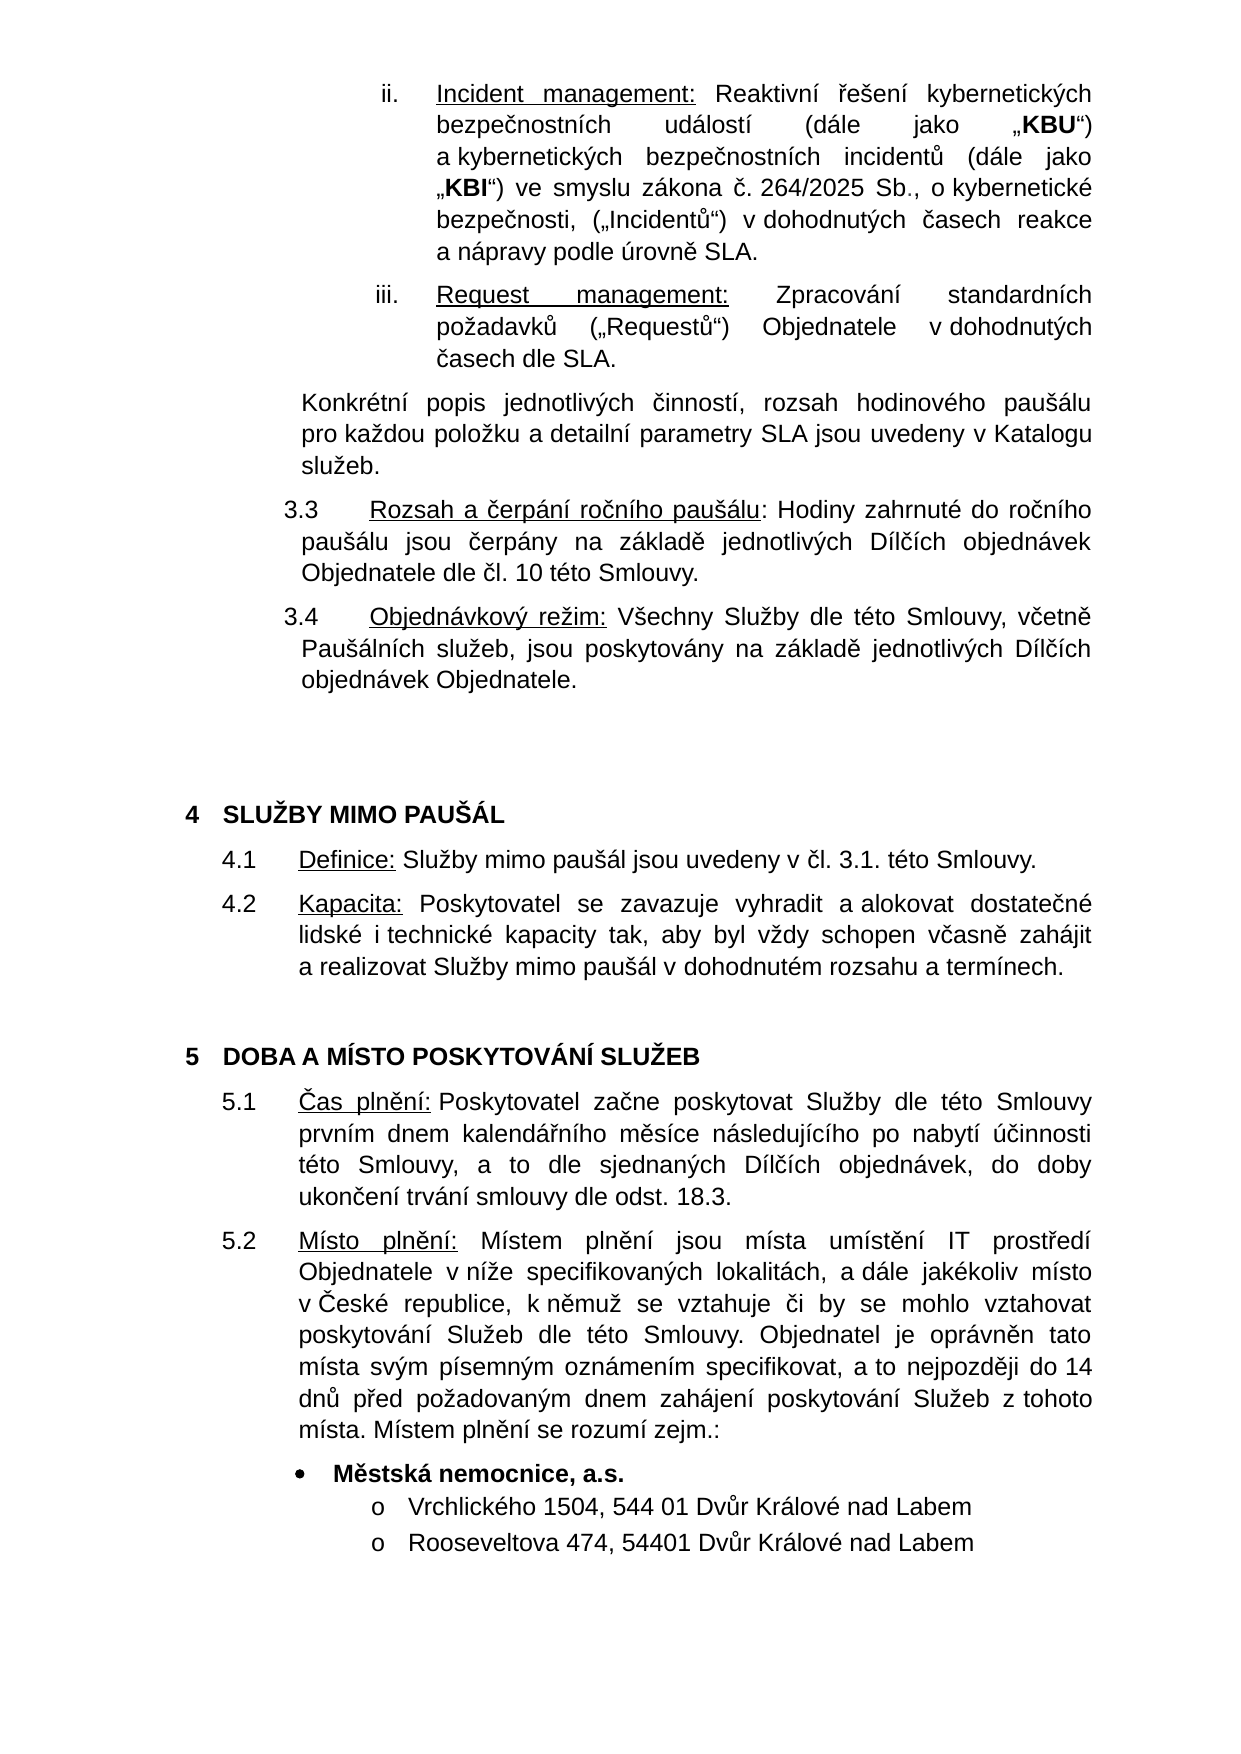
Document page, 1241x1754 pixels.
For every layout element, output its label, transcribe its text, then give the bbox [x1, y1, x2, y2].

list Request management: Zpracování standardních požadavků („Requestů“) Objednatele v dohodnutých časech dle SLA. [399, 281, 1092, 372]
list Konkrétní popis jednotlivých činností, rozsah hodinového paušálu pro každou položku a detailní parametry SLA jsou uvedeny v Katalogu služeb. [301, 388, 1092, 479]
text Služby Mimo paušál [185, 800, 1092, 829]
list Městská nemocnice, a.s. [295, 1459, 1092, 1488]
text Kapacita: Poskytovatel se zavazuje vyhradit a alokovat dostatečné lidské i technické kapacity tak, aby byl vždy schopen včasně zahájit a realizovat Služby mimo paušál v dohodnutém rozsahu a termínech. [222, 889, 1092, 981]
text Čas plnění: Poskytovatel začne poskytovat Služby dle této Smlouvy prvním dnem kalendářního měsíce následujícího po nabytí účinnosti této Smlouvy, a to dle sjednaných Dílčích objednávek, do doby ukončení trvání smlouvy dle odst. 18.3. [222, 1087, 1092, 1211]
list Rooseveltova 474, 54401 Dvůr Králové nad Labem [370, 1528, 1092, 1559]
list Incident management: Reaktivní řešení kybernetických bezpečnostních událostí (dále jako „KBU“) a kybernetických bezpečnostních incidentů (dále jako „KBI“) ve smyslu zákona č. 264/2025 Sb., o kybernetické bezpečnosti, („Incidentů“) v dohodnutých časech reakce a nápravy podle úrovně SLA. [399, 79, 1092, 265]
text doba a místo poskytování služeb [185, 1042, 1092, 1071]
text Rozsah a čerpání ročního paušálu: Hodiny zahrnuté do ročního paušálu jsou čerpány na základě jednotlivých Dílčích objednávek Objednatele dle čl. 10 této Smlouvy. [283, 495, 1092, 587]
text Definice: Služby mimo paušál jsou uvedeny v čl. 3.1. této Smlouvy. [222, 844, 1092, 873]
list Vrchlického 1504, 544 01 Dvůr Králové nad Labem [370, 1492, 1092, 1523]
text Objednávkový režim: Všechny Služby dle této Smlouvy, včetně Paušálních služeb, jsou poskytovány na základě jednotlivých Dílčích objednávek Objednatele. [283, 602, 1092, 694]
text Místo plnění: Místem plnění jsou místa umístění IT prostředí Objednatele v níže specifikovaných lokalitách, a dále jakékoliv místo v České republice, k němuž se vztahuje či by se mohlo vztahovat poskytování Služeb dle této Smlouvy. Objednatel je oprávněn tato místa svým písemným oznámením specifikovat, a to nejpozději do 14 dnů před požadovaným dnem zahájení poskytování Služeb z tohoto místa. Místem plnění se rozumí zejm.: [222, 1226, 1092, 1444]
